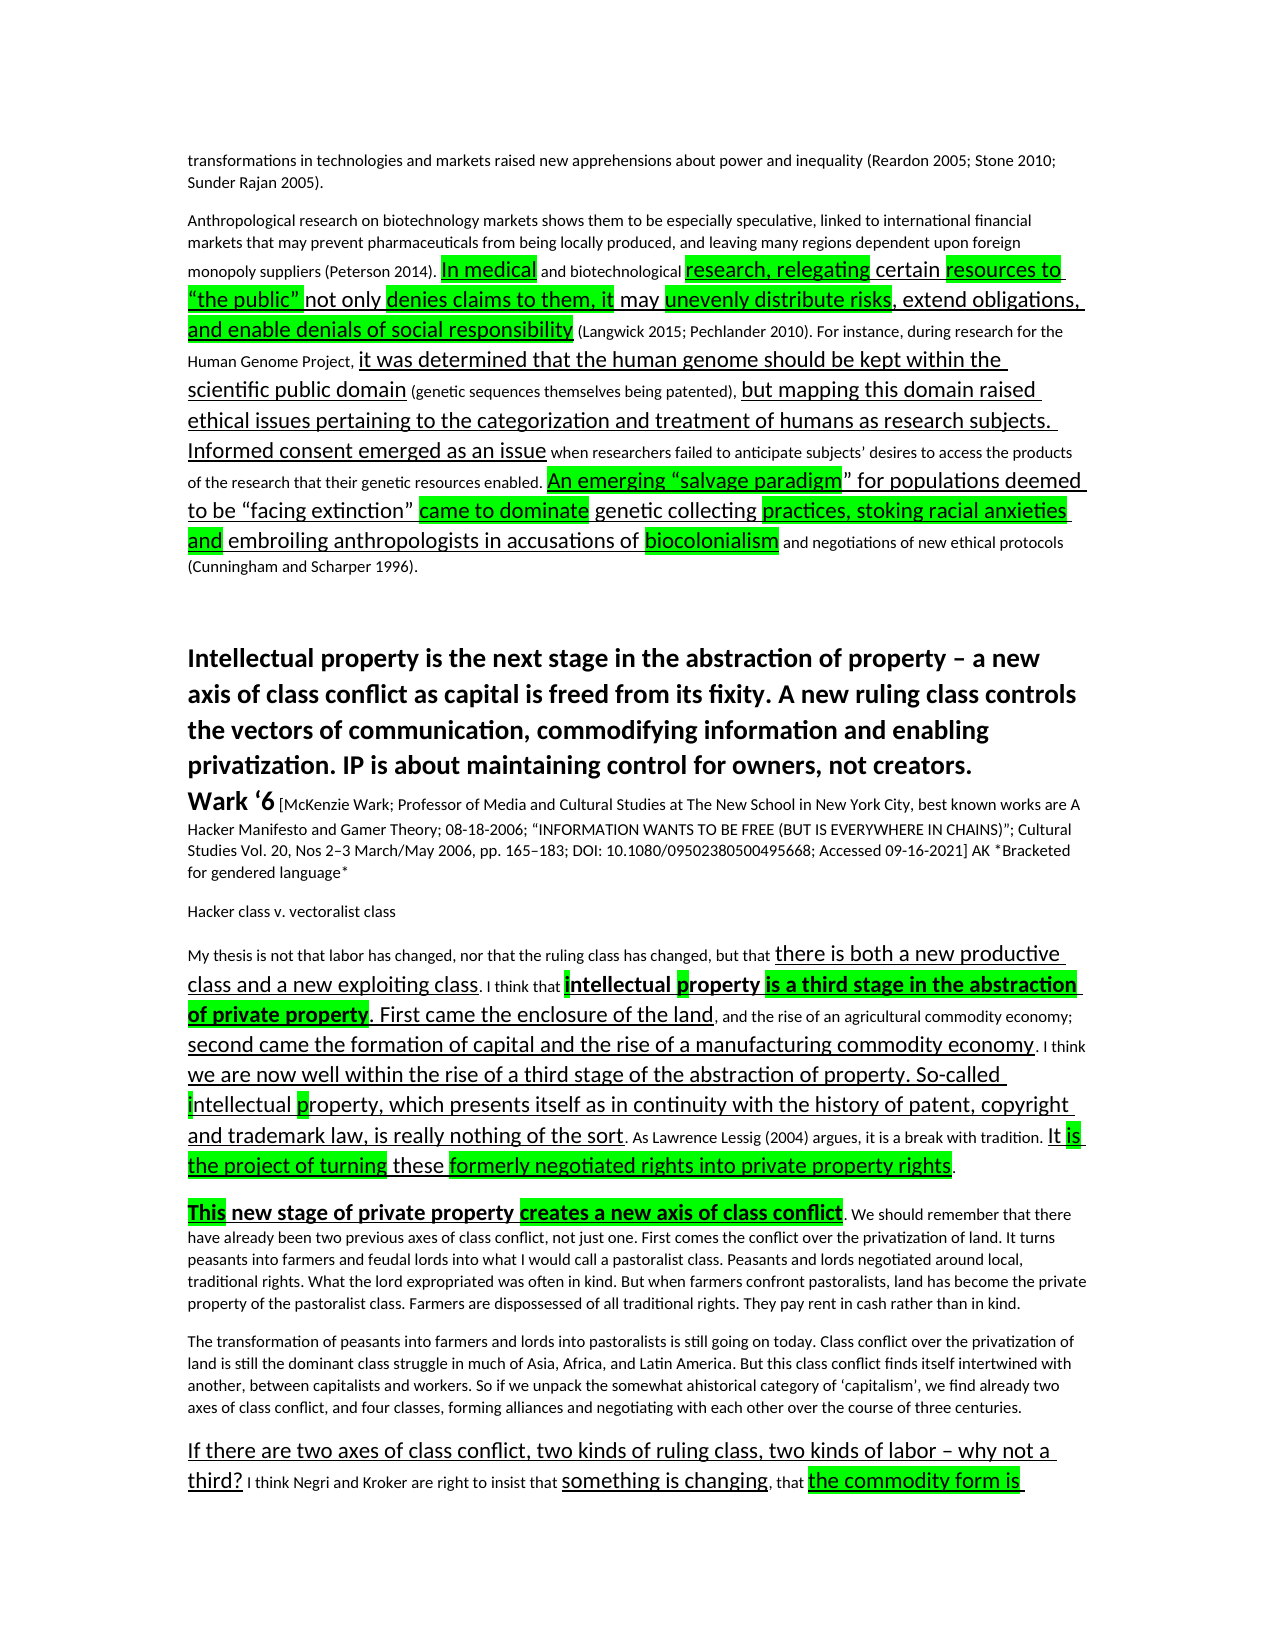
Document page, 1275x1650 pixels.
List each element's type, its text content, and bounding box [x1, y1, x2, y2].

text Wark ‘6 [McKenzie Wark; Professor of Media and Cultural Studies at The New School in New York City, best known works are A Hacker Manifesto and Gamer Theory; 08-18-2006; “INFORMATION WANTS TO BE FREE (BUT IS EVERYWHERE IN CHAINS)”; Cultural Studies Vol. 20, Nos 2–3 March/May 2006, pp. 165–183; DOI: 10.1080/09502380500495668; Accessed 09-16-2021] AK *Bracketed for gendered language* [187, 784, 1087, 883]
text Anthropological research on biotechnology markets shows them to be especially speculative, linked to international financial markets that may prevent pharmaceuticals from being locally produced, and leaving many regions dependent upon foreign monopoly suppliers (Peterson 2014). In medical and biotechnological research, relegating certain resources to “the public” not only denies claims to them, it may unevenly distribute risks, extend obligations, and enable denials of social responsibility (Langwick 2015; Pechlander 2010). For instance, during research for the Human Genome Project, it was determined that the human genome should be kept within the scientific public domain (genetic sequences themselves being patented), but mapping this domain raised ethical issues pertaining to the categorization and treatment of humans as research subjects. Informed consent emerged as an issue when researchers failed to anticipate subjects’ desires to access the products of the research that their genetic resources enabled. An emerging “salvage paradigm” for populations deemed to be “facing extinction” came to dominate genetic collecting practices, stoking racial anxieties and embroiling anthropologists in accusations of biocolonialism and negotiations of new ethical protocols (Cunningham and Scharper 1996). [187, 210, 1087, 577]
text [187, 150, 1087, 192]
subtitle Intellectual property is the next stage in the abstraction of property – a new axis of class conflict as capital is freed from its fixity. A new ruling class controls the vectors of communication, commodifying information and enabling privatization. IP is about maintaining control for owners, not creators. [187, 642, 1087, 782]
text The transformation of peasants into farmers and lords into pastoralists is still going on today. Class conflict over the privatization of land is still the dominant class struggle in much of Asia, Africa, and Latin America. But this class conflict finds itself intertwined with another, between capitalists and workers. So if we unpack the somewhat ahistorical category of ‘capitalism’, we find already two axes of class conflict, and four classes, forming alliances and negotiating with each other over the course of three centuries. [187, 1332, 1087, 1418]
text My thesis is not that labor has changed, nor that the ruling class has changed, but that there is both a new productive class and a new exploiting class. I think that intellectual property is a third stage in the abstraction of private property. First came the enclosure of the land, and the rise of an agricultural commodity economy; second came the formation of capital and the rise of a manufacturing commodity economy. I think we are now well within the rise of a third stage of the abstraction of property. So-called intellectual property, which presents itself as in continuity with the history of patent, copyright and trademark law, is really nothing of the sort. As Lawrence Lessig (2004) argues, it is a break with tradition. It is the project of turning these formerly negotiated rights into private property rights. [187, 939, 1087, 1179]
text This new stage of private property creates a new axis of class conflict. We should remember that there have already been two previous axes of class conflict, not just one. First comes the conflict over the privatization of land. It turns peasants into farmers and feudal lords into what I would call a pastoralist class. Peasants and lords negotiated around local, traditional rights. What the lord expropriated was often in kind. But when farmers confront pastoralists, land has become the private property of the pastoralist class. Farmers are dispossessed of all traditional rights. They pay rent in cash rather than in kind. [187, 1198, 1087, 1313]
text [187, 1436, 1087, 1494]
text Hacker class v. vectoralist class [187, 901, 1087, 921]
